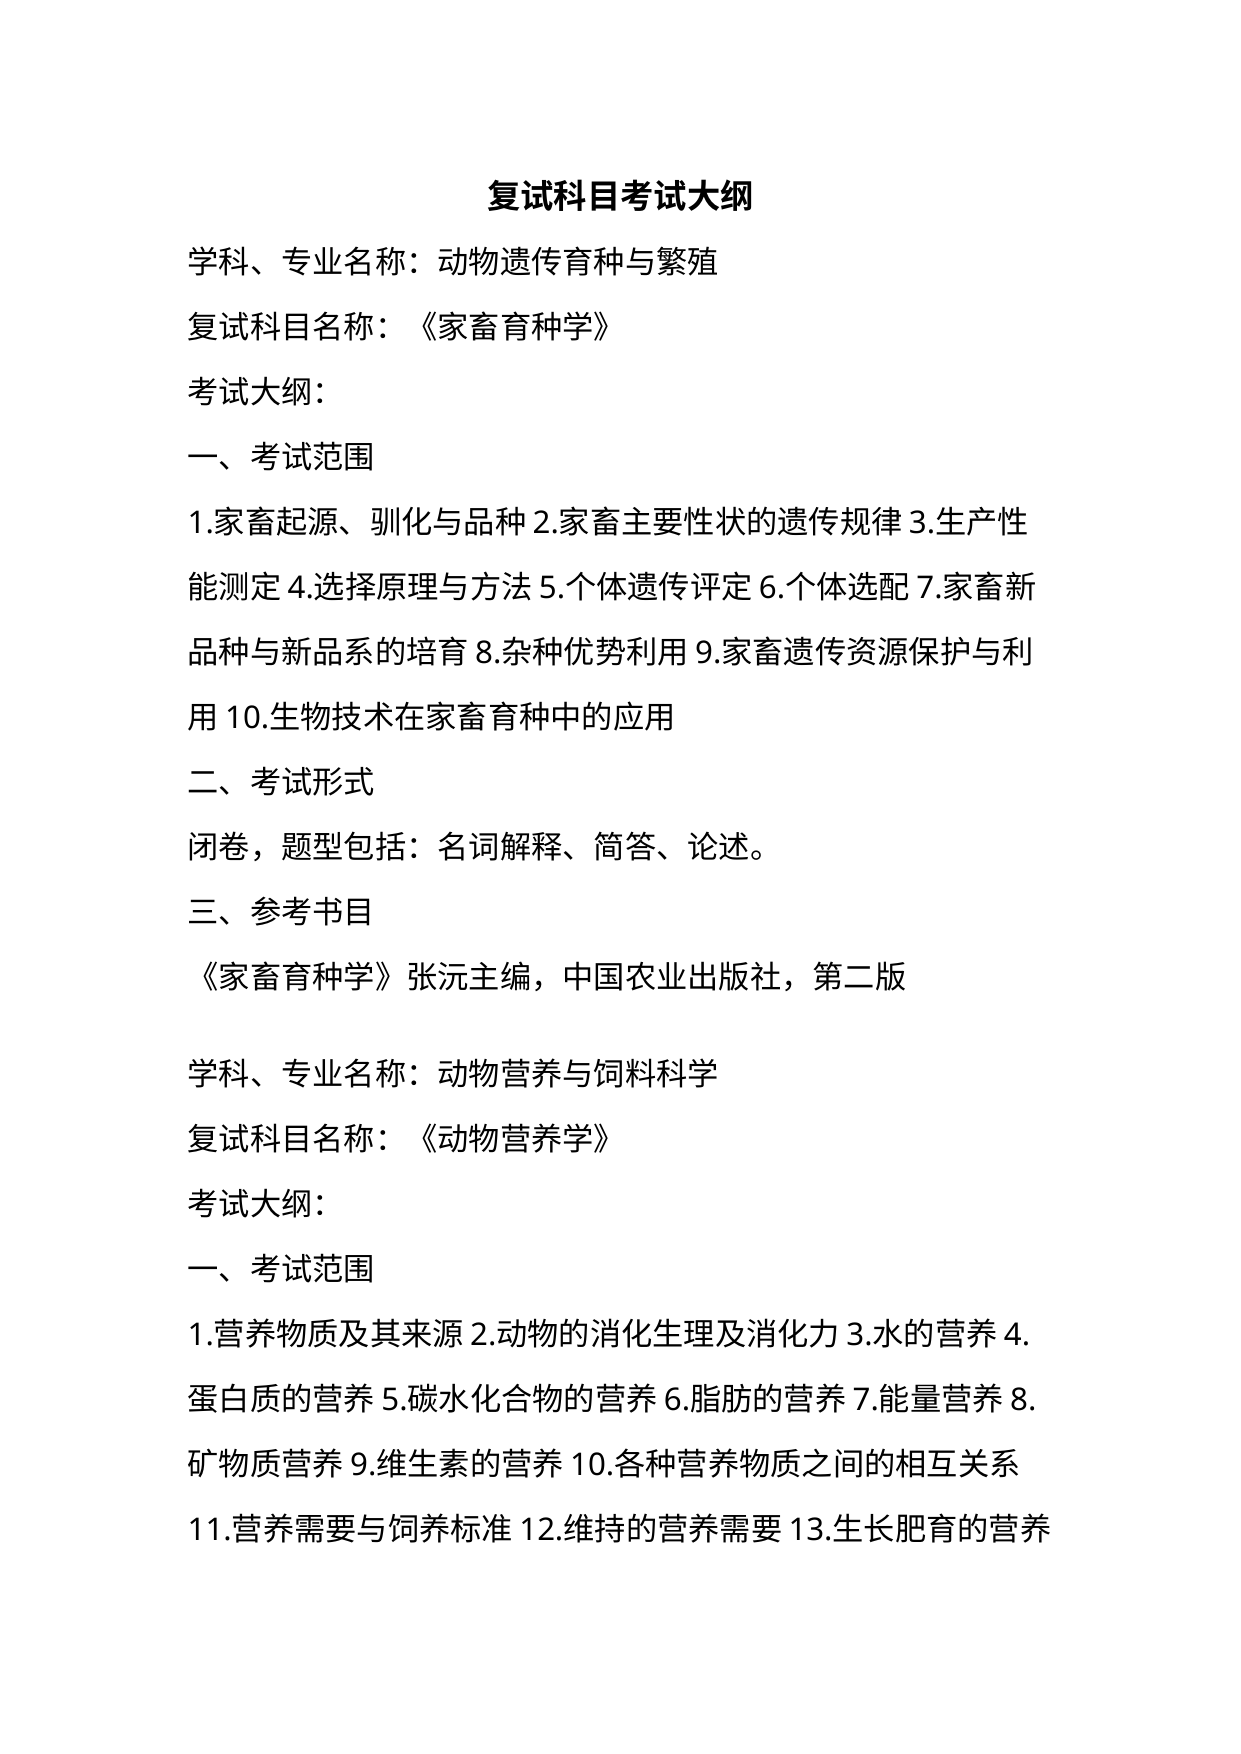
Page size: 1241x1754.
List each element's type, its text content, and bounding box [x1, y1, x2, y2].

text 一、考试范围 [187, 1234, 1053, 1299]
text 复试科目考试大纲 [187, 162, 1053, 227]
text 学科、专业名称：动物遗传育种与繁殖 [187, 227, 1053, 292]
text 1.家畜起源、驯化与品种2.家畜主要性状的遗传规律3.生产性能测定4.选择原理与方法5.个体遗传评定6.个体选配7.家畜新品种与新品系的培育8.杂种优势利用9.家畜遗传资源保护与利用10.生物技术在家畜育种中的应用 [187, 487, 1053, 747]
text 三、参考书目 [187, 877, 1053, 942]
text 《家畜育种学》张沅主编，中国农业出版社，第二版 [187, 942, 1053, 1007]
text 闭卷，题型包括：名词解释、简答、论述。 [187, 812, 1053, 877]
text 考试大纲： [187, 1169, 1053, 1234]
text 复试科目名称：《家畜育种学》 [187, 292, 1053, 357]
text 考试大纲： [187, 357, 1053, 422]
text 一、考试范围 [187, 422, 1053, 487]
text 复试科目名称：《动物营养学》 [187, 1104, 1053, 1169]
text 二、考试形式 [187, 747, 1053, 812]
text 学科、专业名称：动物营养与饲料科学 [187, 1039, 1053, 1104]
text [187, 1299, 1053, 1559]
